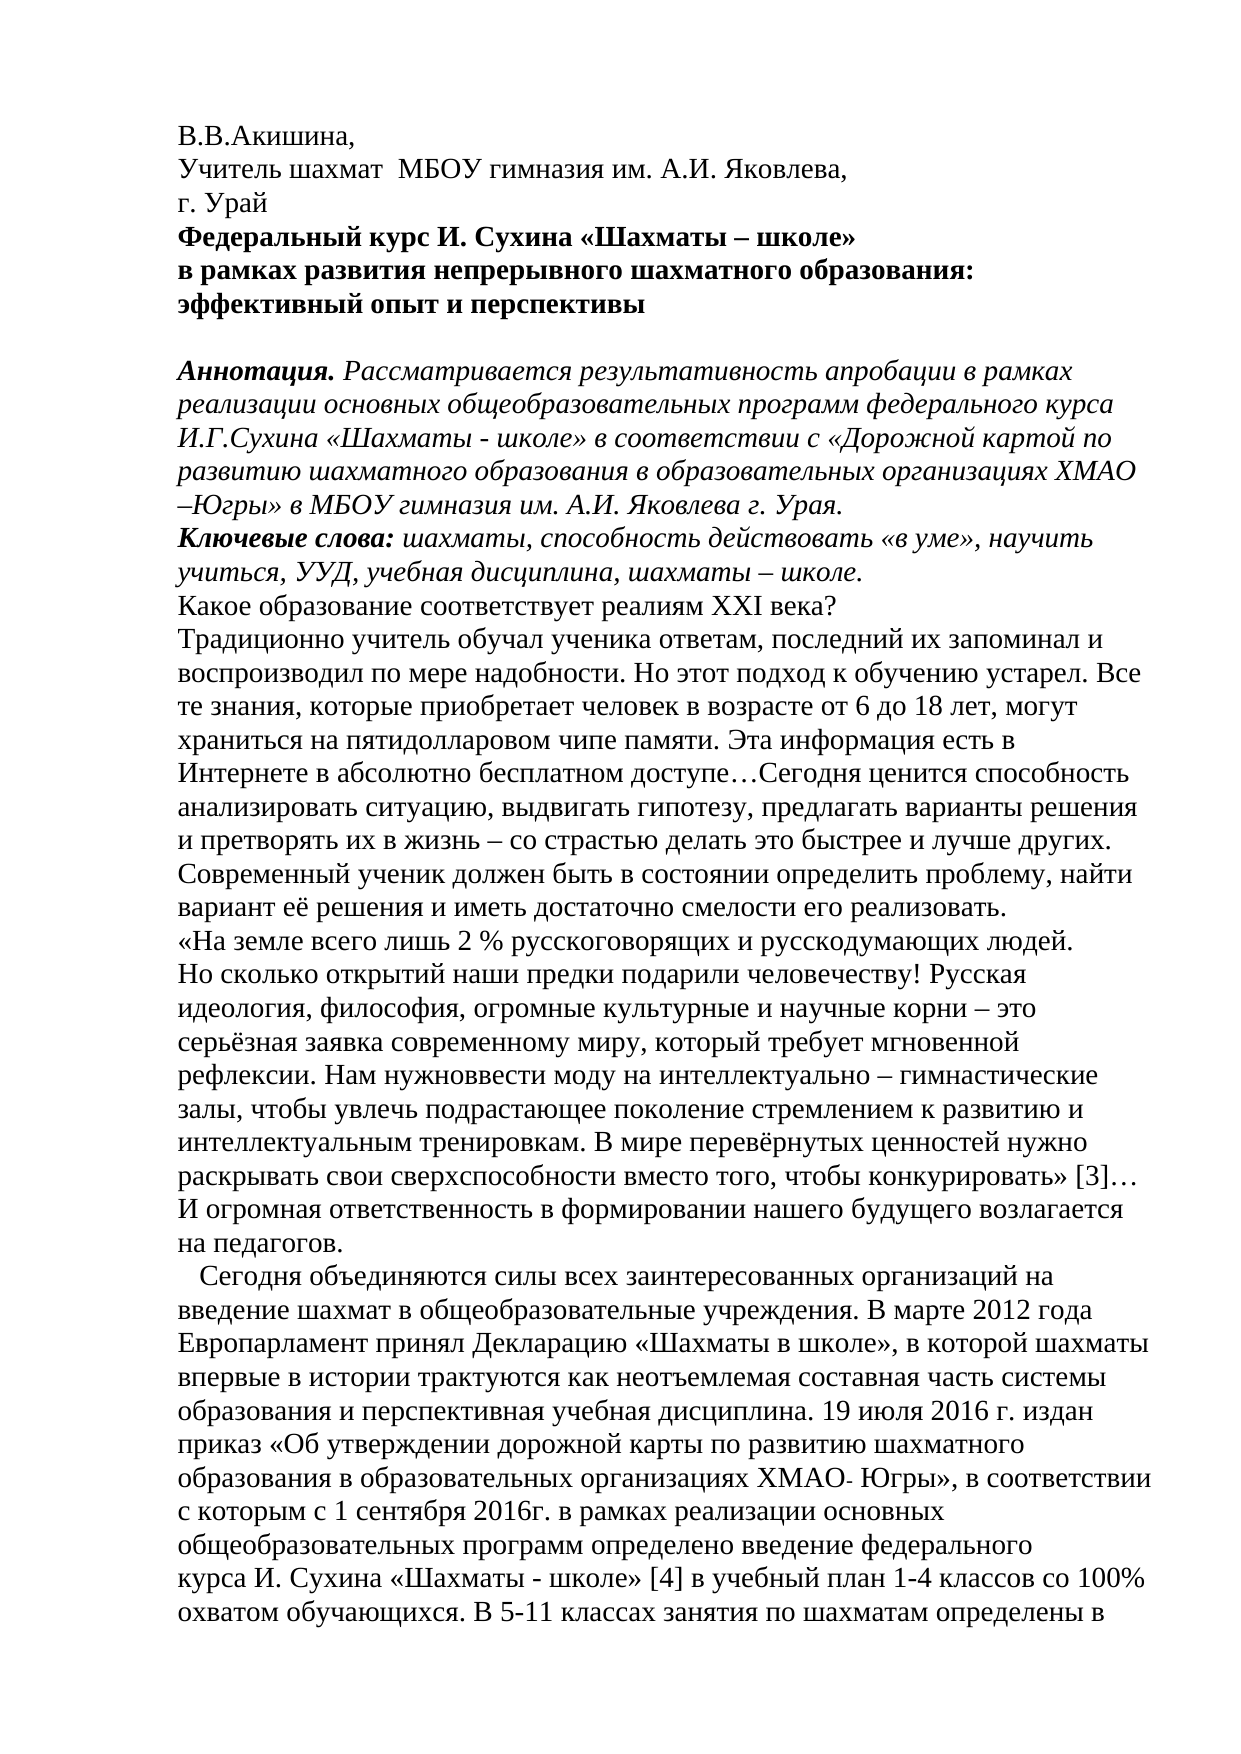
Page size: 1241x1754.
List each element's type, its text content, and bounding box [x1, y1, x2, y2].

text г. Урай [177, 185, 1152, 219]
text Ключевые слова: шахматы, способность действовать «в уме», научить [177, 521, 1152, 554]
text В.В.Акишина, [177, 118, 1152, 152]
text реализации основных общеобразовательных программ федерального курса И.Г.Сухина «Шахматы - школе» в соответствии с «Дорожной картой по [177, 386, 1152, 453]
text Федеральный курс И. Сухина «Шахматы – школе» [177, 219, 1152, 252]
text воспроизводил по мере надобности. Но этот подход к обучению устарел. Все те знания, которые приобретает человек в возрасте от 6 до 18 лет, могут храниться на пятидолларовом чипе памяти. Эта информация есть в Интернете в абсолютно бесплатном доступе…Сегодня ценится способность анализировать ситуацию, выдвигать гипотезу, предлагать варианты решения и претворять их в жизнь – со страстью делать это быстрее и лучше других. Современный ученик должен быть в состоянии определить проблему, найти вариант её решения и иметь достаточно смелости его реализовать. [177, 655, 1152, 923]
text развитию шахматного образования в образовательных организациях ХМАО –Югры» в МБОУ гимназия им. А.И. Яковлева г. Урая. [177, 453, 1152, 521]
text в рамках развития непрерывного шахматного образования: [177, 252, 1152, 286]
text Европарламент принял Декларацию «Шахматы в школе», в которой шахматы [177, 1326, 1152, 1359]
text Сегодня объединяются силы всех заинтересованных организаций на [177, 1258, 1152, 1292]
text Аннотация. Рассматривается результативность апробации в рамках [177, 353, 1152, 386]
text образования и перспективная учебная дисциплина. 19 июля 2016 г. издан приказ «Об утверждении дорожной карты по развитию шахматного образования в образовательных организациях ХМАО- Югры», в соответствии с которым с 1 сентября 2016г. в рамках реализации основных общеобразовательных программ определено введение федерального [177, 1393, 1152, 1560]
text Какое образование соответствует реалиям XXI века? [177, 588, 1152, 621]
text впервые в истории трактуются как неотъемлемая составная часть системы [177, 1359, 1152, 1393]
text Но сколько открытий наши предки подарили человечеству! Русская идеология, философия, огромные культурные и научные корни – это серьёзная заявка современному миру, который требует мгновенной рефлексии. Нам нужноввести моду на интеллектуально – гимнастические залы, чтобы увлечь подрастающее поколение стремлением к развитию и интеллектуальным тренировкам. В мире перевёрнутых ценностей нужно раскрывать свои сверхспособности вместо того, чтобы конкурировать» [3]… И огромная ответственность в формировании нашего будущего возлагается на педагогов. [177, 957, 1152, 1258]
text курса И. Сухина «Шахматы - школе» [4] в учебный план 1-4 классов со 100% [177, 1560, 1152, 1594]
text эффективный опыт и перспективы [177, 286, 1152, 319]
text введение шахмат в общеобразовательные учреждения. В марте 2012 года [177, 1292, 1152, 1326]
text учиться, УУД, учебная дисциплина, шахматы – школе. [177, 554, 1152, 588]
text «На земле всего лишь 2 % русскоговорящих и русскодумающих людей. [177, 923, 1152, 957]
text Учитель шахмат МБОУ гимназия им. А.И. Яковлева, [177, 152, 1152, 185]
text Традиционно учитель обучал ученика ответам, последний их запоминал и [177, 621, 1152, 655]
text охватом обучающихся. В 5-11 классах занятия по шахматам определены в [177, 1594, 1152, 1627]
